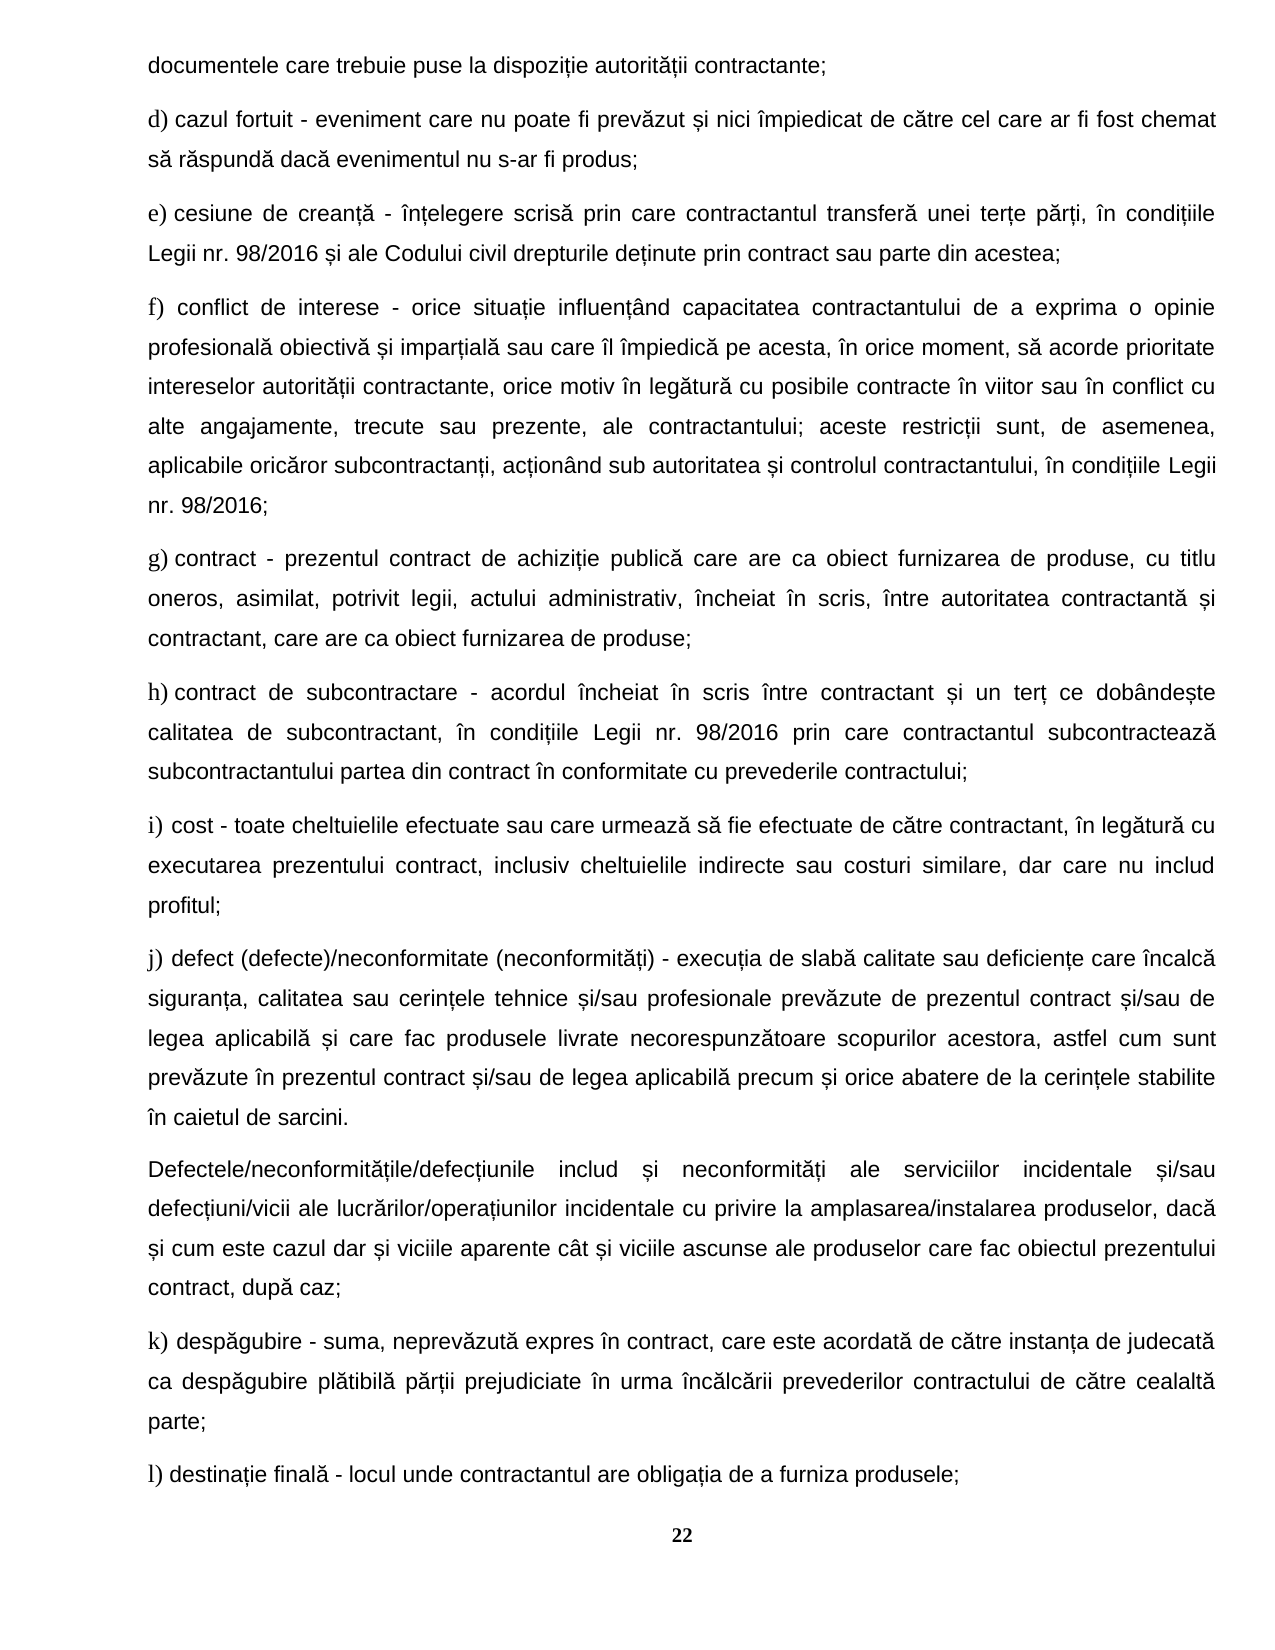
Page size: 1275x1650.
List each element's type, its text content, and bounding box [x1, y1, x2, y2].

list conflict de interese - orice situație influențând capacitatea contractantului de a exprima o opinie profesională obiectivă și imparțială sau care îl împiedică pe acesta, în orice moment, să acorde prioritate intereselor autorității contractante, orice motiv în legătură cu posibile contracte în viitor sau în conflict cu alte angajamente, trecute sau prezente, ale contractantului; aceste restricții sunt, de asemenea, aplicabile oricăror subcontractanți, acționând sub autoritatea și controlul contractantului, în condițiile Legii nr. 98/2016; [148, 292, 1216, 518]
list cost - toate cheltuielile efectuate sau care urmează să fie efectuate de către contractant, în legătură cu executarea prezentului contract, inclusiv cheltuielile indirecte sau costuri similare, dar care nu includ profitul; [148, 810, 1216, 918]
list despăgubire - suma, neprevăzută expres în contract, care este acordată de către instanța de judecată ca despăgubire plătibilă părții prejudiciate în urma încălcării prevederilor contractului de către cealaltă parte; [148, 1326, 1216, 1434]
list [148, 52, 1217, 78]
list cesiune de creanță - înțelegere scrisă prin care contractantul transferă unei terțe părți, în condițiile Legii nr. 98/2016 și ale Codului civil drepturile deținute prin contract sau parte din acestea; [148, 198, 1216, 266]
list contract - prezentul contract de achiziție publică care are ca obiect furnizarea de produse, cu titlu oneros, asimilat, potrivit legii, actului administrativ, încheiat în scris, între autoritatea contractantă și contractant, care are ca obiect furnizarea de produse; [148, 543, 1216, 651]
text Defectele/neconformitățile/defecțiunile includ și neconformități ale serviciilor incidentale și/sau defecțiuni/vicii ale lucrărilor/operațiunilor incidentale cu privire la amplasarea/instalarea produselor, dacă și cum este cazul dar și viciile aparente cât și viciile ascunse ale produselor care fac obiectul prezentului contract, după caz; [148, 1156, 1217, 1301]
list cazul fortuit - eveniment care nu poate fi prevăzut și nici împiedicat de către cel care ar fi fost chemat să răspundă dacă evenimentul nu s-ar fi produs; [148, 104, 1216, 172]
list destinație finală - locul unde contractantul are obligația de a furniza produsele; [148, 1459, 1227, 1488]
list contract de subcontractare - acordul încheiat în scris între contractant și un terț ce dobândește calitatea de subcontractant, în condițiile Legii nr. 98/2016 prin care contractantul subcontractează subcontractantului partea din contract în conformitate cu prevederile contractului; [148, 677, 1217, 784]
list defect (defecte)/neconformitate (neconformități) - execuția de slabă calitate sau deficiențe care încalcă siguranța, calitatea sau cerințele tehnice și/sau profesionale prevăzute de prezentul contract și/sau de legea aplicabilă și care fac produsele livrate necorespunzătoare scopurilor acestora, astfel cum sunt prevăzute în prezentul contract și/sau de legea aplicabilă precum și orice abatere de la cerințele stabilite în caietul de sarcini. [148, 943, 1217, 1130]
